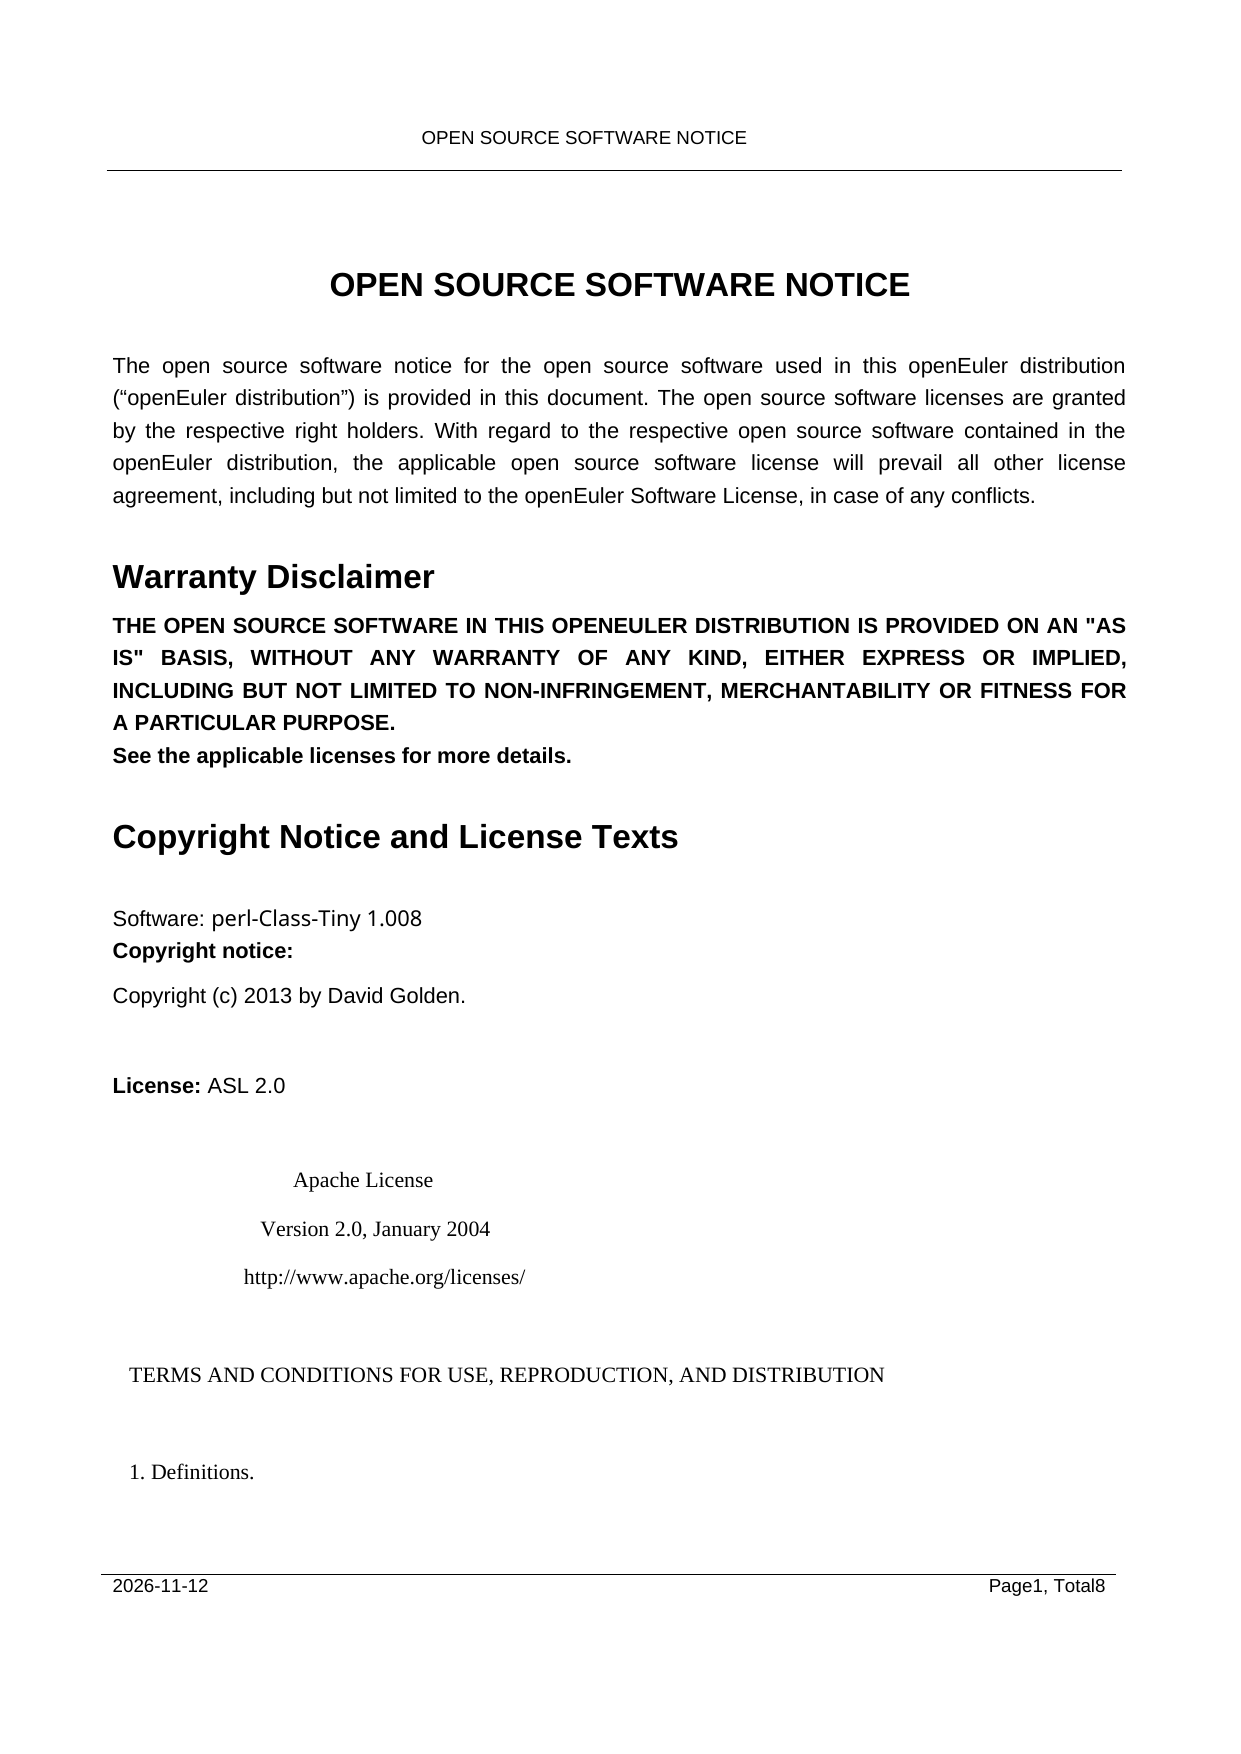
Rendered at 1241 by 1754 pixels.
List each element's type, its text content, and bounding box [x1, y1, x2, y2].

text OPEN SOURCE SOFTWARE NOTICE [112, 251, 1128, 316]
text The open source software notice for the open source software used in this openEuler distribution (“openEuler distribution”) is provided in this document. The open source software licenses are granted by the respective right holders. With regard to the respective open source software contained in the openEuler distribution, the applicable open source software license will prevail all other license agreement, including but not limited to the openEuler Software License, in case of any conflicts. [112, 349, 1128, 511]
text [112, 1114, 1128, 1488]
text Copyright (c) 2013 by David Golden. [112, 979, 1128, 1012]
text Copyright Notice and License Texts [112, 804, 1128, 869]
text THE OPEN SOURCE SOFTWARE IN THIS OPENEULER DISTRIBUTION IS PROVIDED ON AN "AS IS" BASIS, WITHOUT ANY WARRANTY OF ANY KIND, EITHER EXPRESS OR IMPLIED, INCLUDING BUT NOT LIMITED TO NON-INFRINGEMENT, MERCHANTABILITY OR FITNESS FOR A PARTICULAR PURPOSE. See the applicable licenses for more details. [112, 609, 1128, 771]
text Copyright notice: [112, 934, 1128, 966]
text Warranty Disclaimer [112, 544, 1128, 609]
text License: ASL 2.0 [112, 1069, 1128, 1102]
text Software: perl-Class-Tiny 1.008 [112, 901, 1128, 934]
